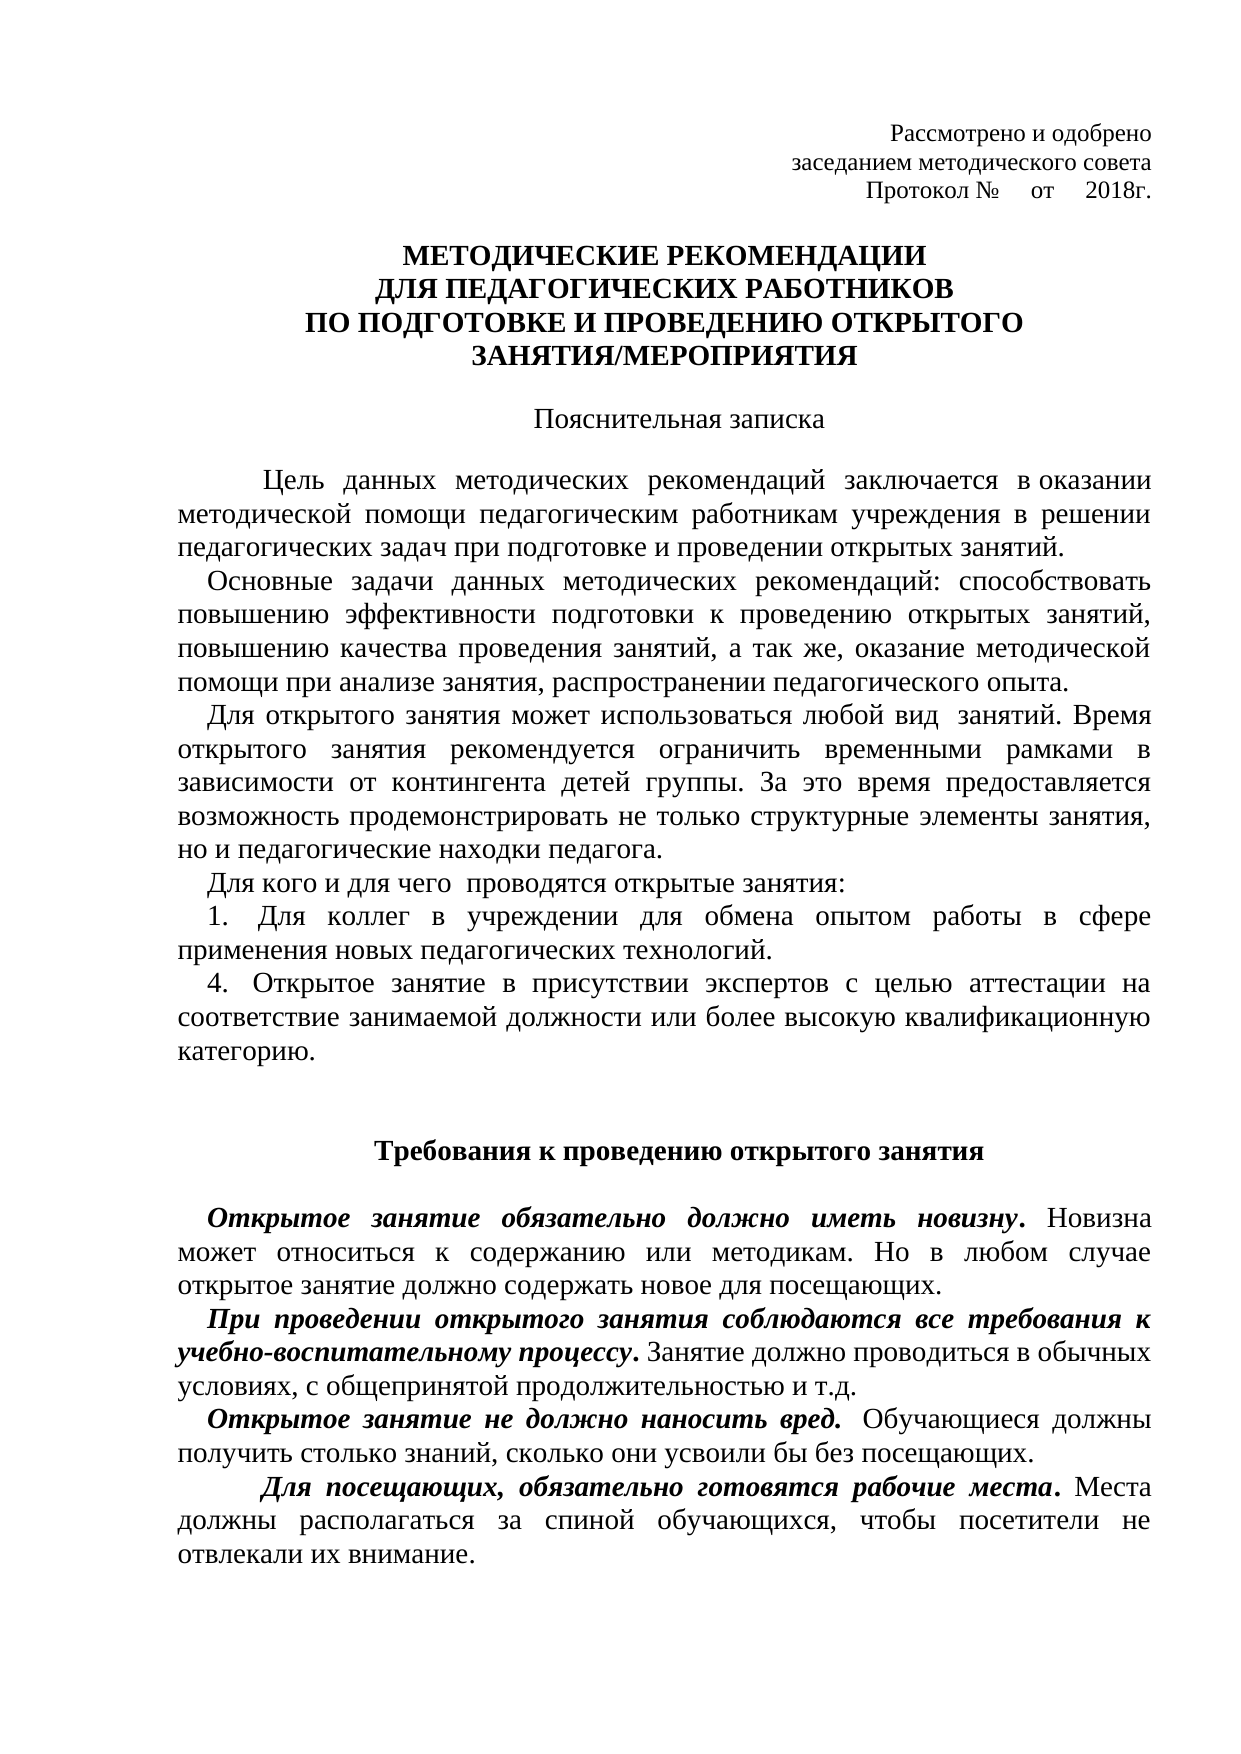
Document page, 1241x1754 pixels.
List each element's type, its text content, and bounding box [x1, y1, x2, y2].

text заседанием методического совета [177, 147, 1152, 176]
text ПО ПОДГОТОВКЕ И ПРОВЕДЕНИЮ ОТКРЫТОГО ЗАНЯТИЯ/МЕРОПРИЯТИЯ [177, 305, 1152, 372]
text ДЛЯ ПЕДАГОГИЧЕСКИХ РАБОТНИКОВ [177, 271, 1152, 305]
text 4. Открытое занятие в присутствии экспертов с целью аттестации на соответствие занимаемой должности или более высокую квалификационную категорию. [177, 966, 1152, 1066]
text Рассмотрено и одобрено [177, 118, 1152, 147]
text Для открытого занятия может использоваться любой вид занятий. Время открытого занятия рекомендуется ограничить временными рамками в зависимости от контингента детей группы. За это время предоставляется возможность продемонстрировать не только структурные элементы занятия, но и педагогические находки педагога. [177, 697, 1152, 865]
text Открытое занятие обязательно должно иметь новизну. Новизна может относиться к содержанию или методикам. Но в любом случае открытое занятие должно содержать новое для посещающих. [177, 1200, 1152, 1301]
text Протокол № от 2018г. [177, 176, 1152, 204]
text Для кого и для чего проводятся открытые занятия: [177, 865, 1152, 898]
text Цель данных методических рекомендаций заключается в оказании методической помощи педагогическим работникам учреждения в решении педагогических задач при подготовке и проведении открытых занятий. [177, 462, 1152, 496]
text МЕТОДИЧЕСКИЕ РЕКОМЕНДАЦИИ [177, 238, 1152, 271]
text При проведении открытого занятия соблюдаются все требования к учебно-воспитательному процессу. Занятие должно проводиться в обычных условиях, с общепринятой продолжительностью и т.д. [177, 1301, 1152, 1402]
text Пояснительная записка [177, 401, 1152, 434]
text Требования к проведению открытого занятия [177, 1133, 1152, 1167]
text Цель данных методических рекомендаций заключается в оказании методической помощи педагогическим работникам учреждения в решении педагогических задач при подготовке и проведении открытых занятий. [177, 529, 1152, 563]
text 1. Для коллег в учреждении для обмена опытом работы в сфере применения новых педагогических технологий. [177, 898, 1152, 966]
text Для посещающих, обязательно готовятся рабочие места. Места должны располагаться за спиной обучающихся, чтобы посетители не отвлекали их внимание. [177, 1469, 1152, 1569]
text Основные задачи данных методических рекомендаций: способствовать повышению эффективности подготовки к проведению открытых занятий, повышению качества проведения занятий, а так же, оказание методической помощи при анализе занятия, распространении педагогического опыта. [177, 563, 1152, 697]
text Открытое занятие не должно наносить вред. Обучающиеся должны получить столько знаний, сколько они усвоили бы без посещающих. [177, 1402, 1152, 1469]
